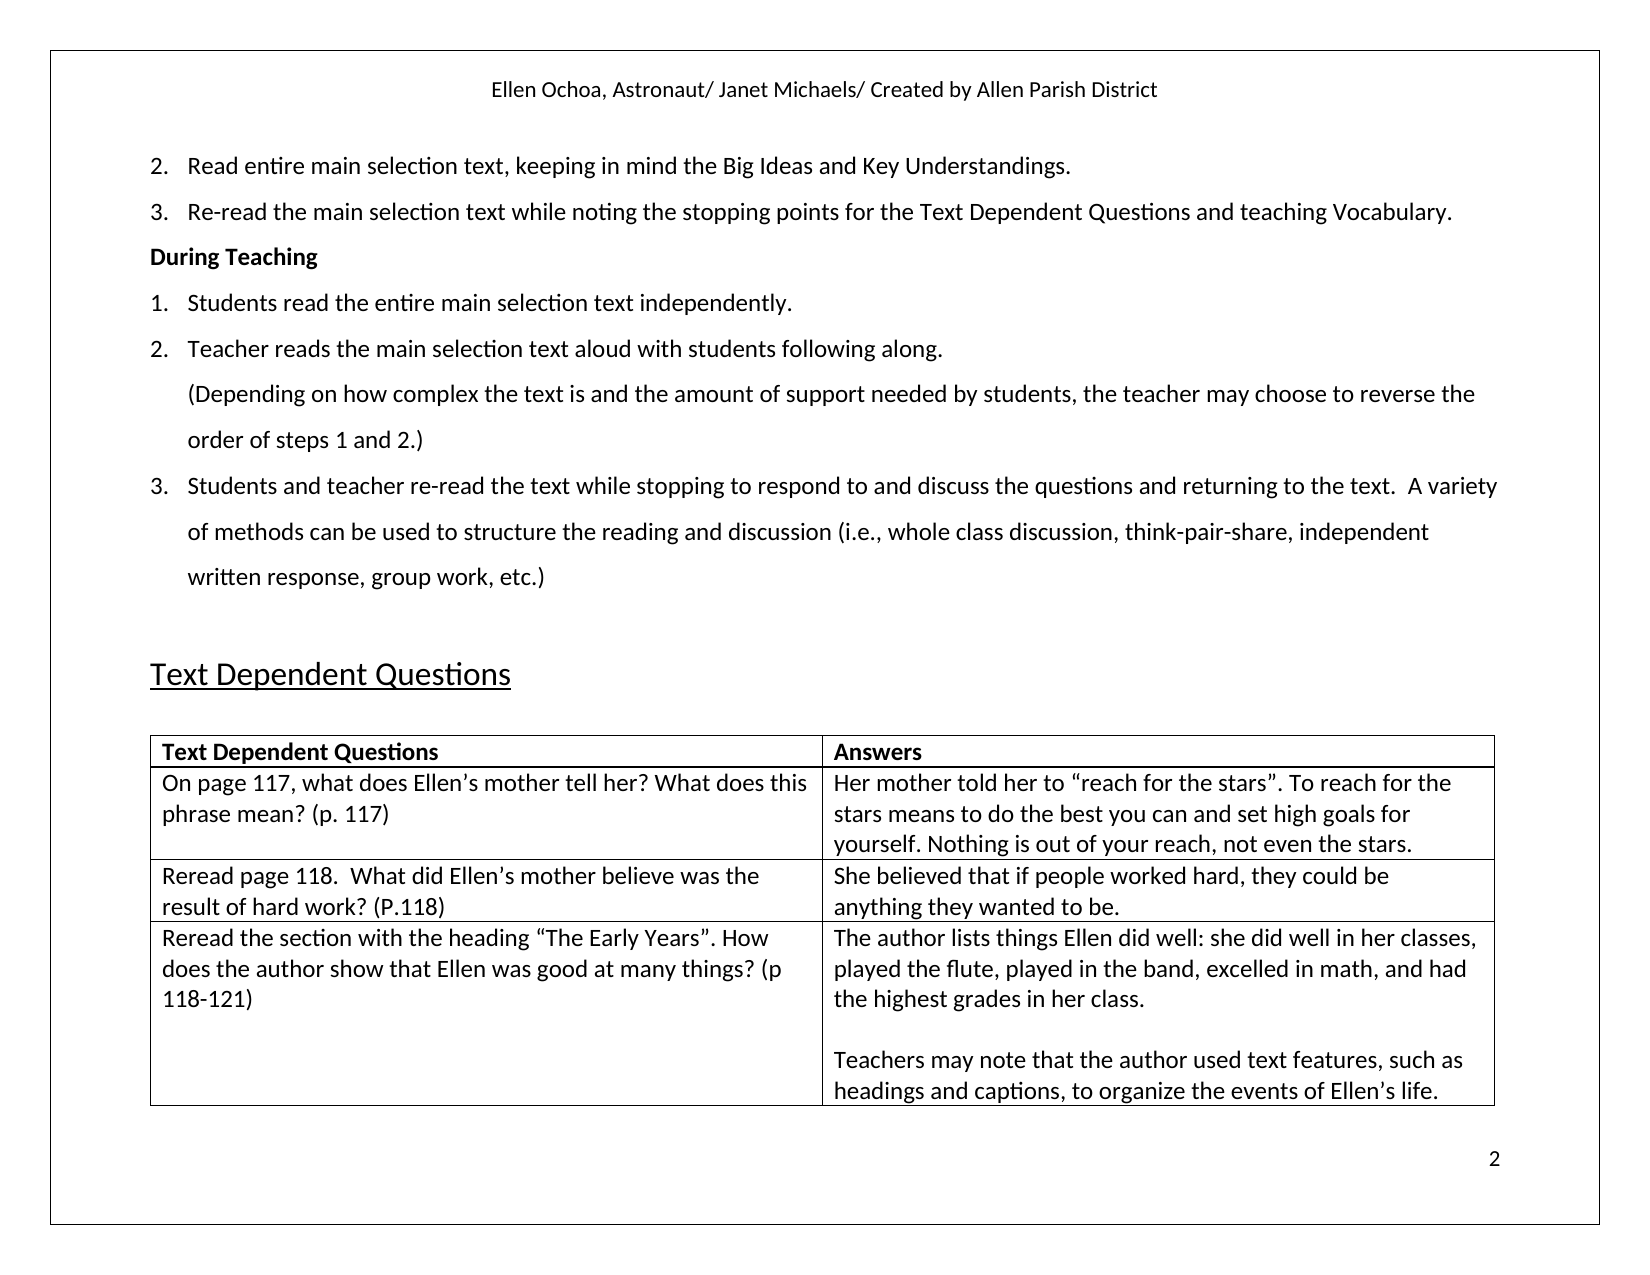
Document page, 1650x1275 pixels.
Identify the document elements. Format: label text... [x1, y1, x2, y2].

list Students read the entire main selection text independently. [150, 287, 1500, 318]
table_header Answers [823, 736, 1494, 766]
list Re-read the main selection text while noting the stopping points for the Text Dependent Questions and teaching Vocabulary. [150, 196, 1500, 226]
table_cell She believed that if people worked hard, they could be anything they wanted to be. [823, 860, 1494, 921]
list Teacher reads the main selection text aloud with students following along. [150, 333, 1500, 363]
list Read entire main selection text, keeping in mind the Big Ideas and Key Understandings. [150, 150, 1500, 181]
text Text Dependent Questions [150, 653, 1500, 694]
table_cell Her mother told her to “reach for the stars”. To reach for the stars means to do the best you can and set high goals for yourself. Nothing is out of your reach, not even the stars. [823, 768, 1494, 859]
table_cell On page 117, what does Ellen’s mother tell her? What does this phrase mean? (p. 117) [151, 768, 822, 859]
list Students and teacher re-read the text while stopping to respond to and discuss the questions and returning to the text. A variety of methods can be used to structure the reading and discussion (i.e., whole class discussion, think-pair-share, independent written response, group work, etc.) [150, 470, 1500, 592]
table_header Text Dependent Questions [151, 736, 822, 766]
table_cell Reread the section with the heading “The Early Years”. How does the author show that Ellen was good at many things? (p 118-121) [151, 922, 822, 1105]
text During Teaching [150, 241, 1500, 272]
table_cell Reread page 118. What did Ellen’s mother believe was the result of hard work? (P.118) [151, 860, 822, 921]
text (Depending on how complex the text is and the amount of support needed by students, the teacher may choose to reverse the order of steps 1 and 2.) [187, 379, 1500, 455]
table_cell The author lists things Ellen did well: she did well in her classes, played the flute, played in the band, excelled in math, and had the highest grades in her class. Teachers may note that the author used text features, such as headings and captions, to organize the events of Ellen’s life. [823, 922, 1494, 1105]
